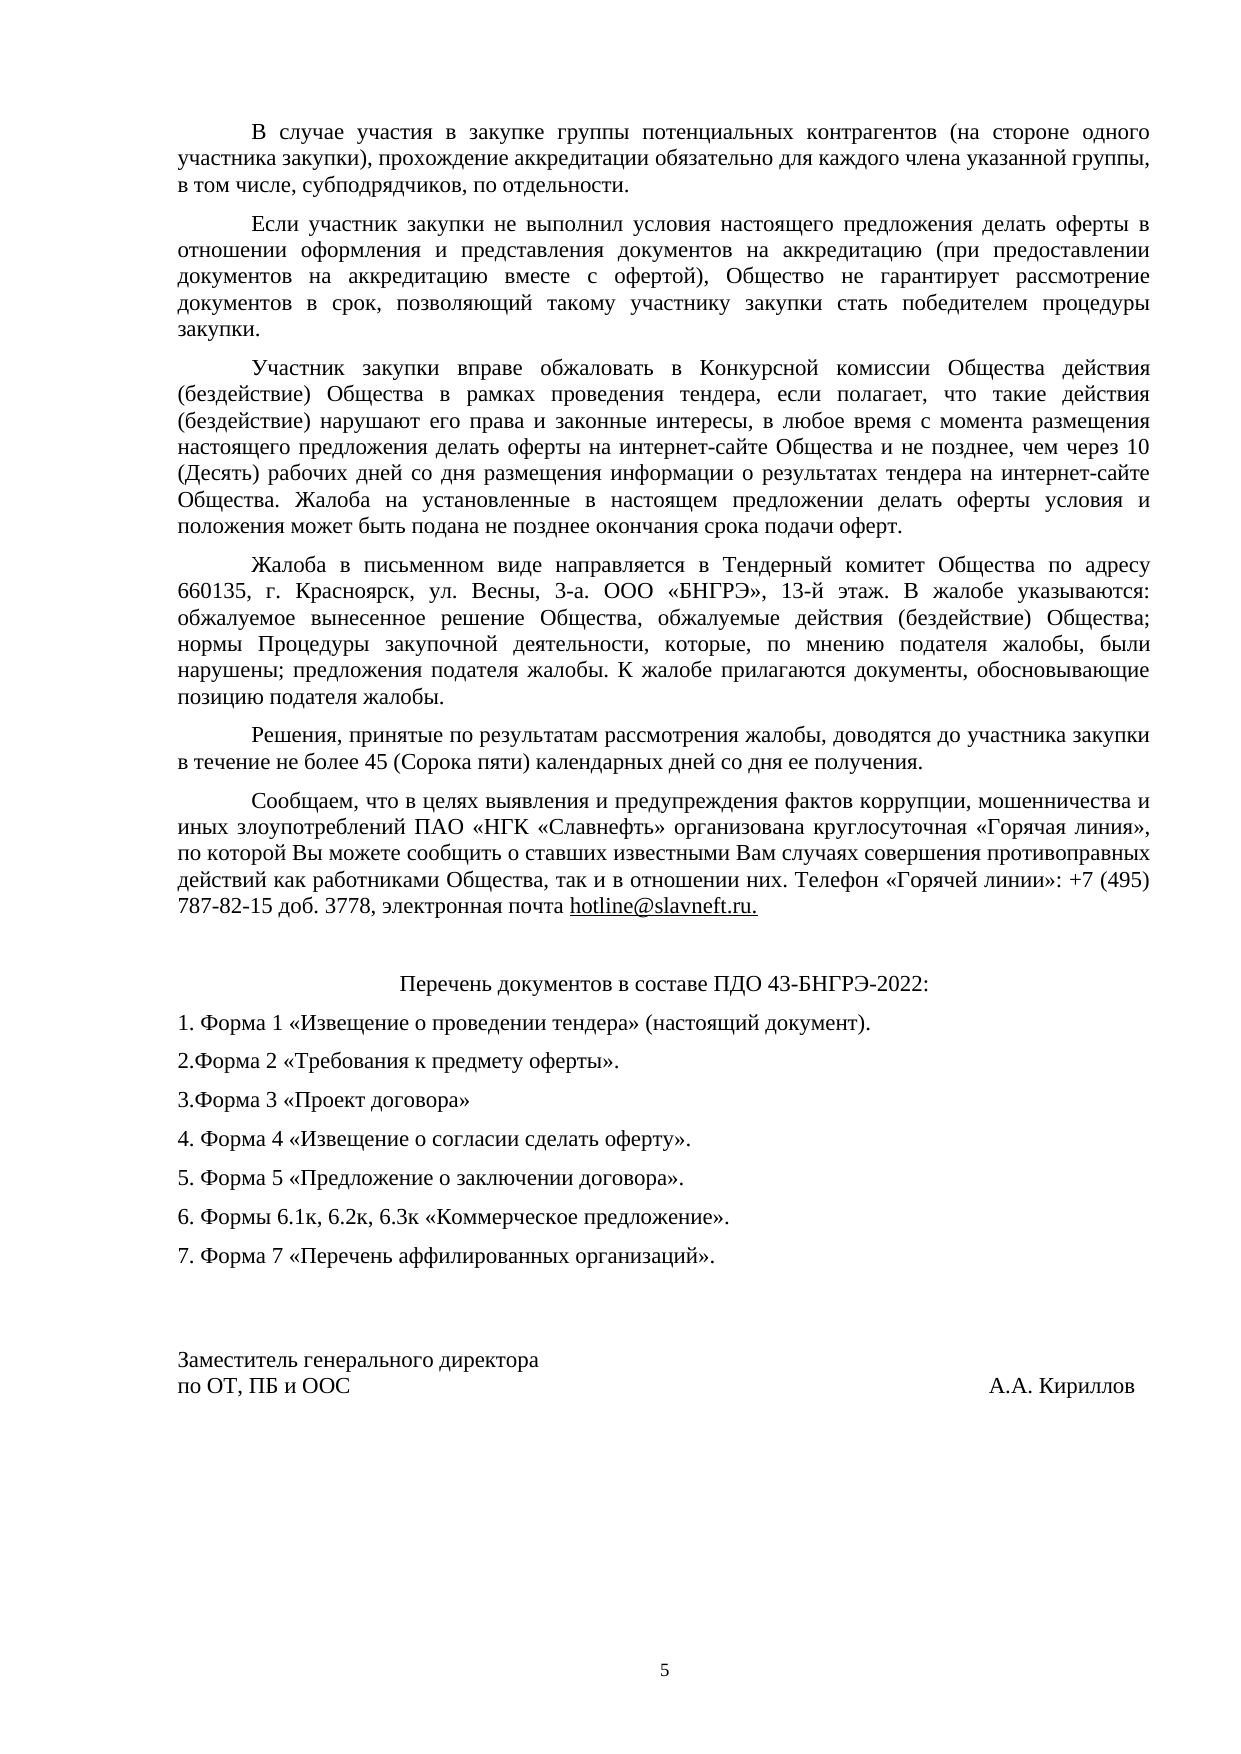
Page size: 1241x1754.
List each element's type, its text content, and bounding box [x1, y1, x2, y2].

text 1. Форма 1 «Извещение о проведении тендера» (настоящий документ). [177, 1009, 1152, 1035]
text 7. Форма 7 «Перечень аффилированных организаций». [177, 1242, 1152, 1268]
text 2.Форма 2 «Требования к предмету оферты». [177, 1048, 1152, 1074]
text Участник закупки вправе обжаловать в Конкурсной комиссии Общества действия (бездействие) Общества в рамках проведения тендера, если полагает, что такие действия (бездействие) нарушают его права и законные интересы, в любое время с момента размещения настоящего предложения делать оферты на интернет-сайте Общества и не позднее, чем через 10 (Десять) рабочих дней со дня размещения информации о результатах тендера на интернет-сайте Общества. Жалоба на установленные в настоящем предложении делать оферты условия и положения может быть подана не позднее окончания срока подачи оферт. [177, 354, 1152, 538]
text В случае участия в закупке группы потенциальных контрагентов (на стороне одного участника закупки), прохождение аккредитации обязательно для каждого члена указанной группы, в том числе, субподрядчиков, по отдельности. [177, 118, 1152, 197]
text Решения, принятые по результатам рассмотрения жалобы, доводятся до участника закупки в течение не более 45 (Сорока пяти) календарных дней со дня ее получения. [177, 722, 1152, 774]
text Сообщаем, что в целях выявления и предупреждения фактов коррупции, мошенничества и иных злоупотреблений ПАО «НГК «Славнефть» организована круглосуточная «Горячая линия», по которой Вы можете сообщить о ставших известными Вам случаях совершения противоправных действий как работниками Общества, так и в отношении них. Телефон «Горячей линии»: +7 (495) 787-82-15 доб. 3778, электронная почта hotline@slavneft.ru. [177, 787, 1152, 918]
text Заместитель генерального директора [177, 1346, 1152, 1372]
text 5. Форма 5 «Предложение о заключении договора». [177, 1164, 1152, 1191]
text 4. Форма 4 «Извещение о согласии сделать оферту». [177, 1125, 1152, 1152]
text 6. Формы 6.1к, 6.2к, 6.3к «Коммерческое предложение». [177, 1203, 1152, 1229]
text 3.Форма 3 «Проект договора» [177, 1086, 1152, 1113]
text Если участник закупки не выполнил условия настоящего предложения делать оферты в отношении оформления и представления документов на аккредитацию (при предоставлении документов на аккредитацию вместе с офертой), Общество не гарантирует рассмотрение документов в срок, позволяющий такому участнику закупки стать победителем процедуры закупки. [177, 210, 1152, 341]
text по ОТ, ПБ и ООС А.А. Кириллов [177, 1372, 1152, 1399]
text Перечень документов в составе ПДО 43-БНГРЭ-2022: [177, 970, 1152, 996]
text Жалоба в письменном виде направляется в Тендерный комитет Общества по адресу 660135, г. Красноярск, ул. Весны, 3-а. ООО «БНГРЭ», 13-й этаж. В жалобе указываются: обжалуемое вынесенное решение Общества, обжалуемые действия (бездействие) Общества; нормы Процедуры закупочной деятельности, которые, по мнению подателя жалобы, были нарушены; предложения подателя жалобы. К жалобе прилагаются документы, обосновывающие позицию подателя жалобы. [177, 551, 1152, 709]
